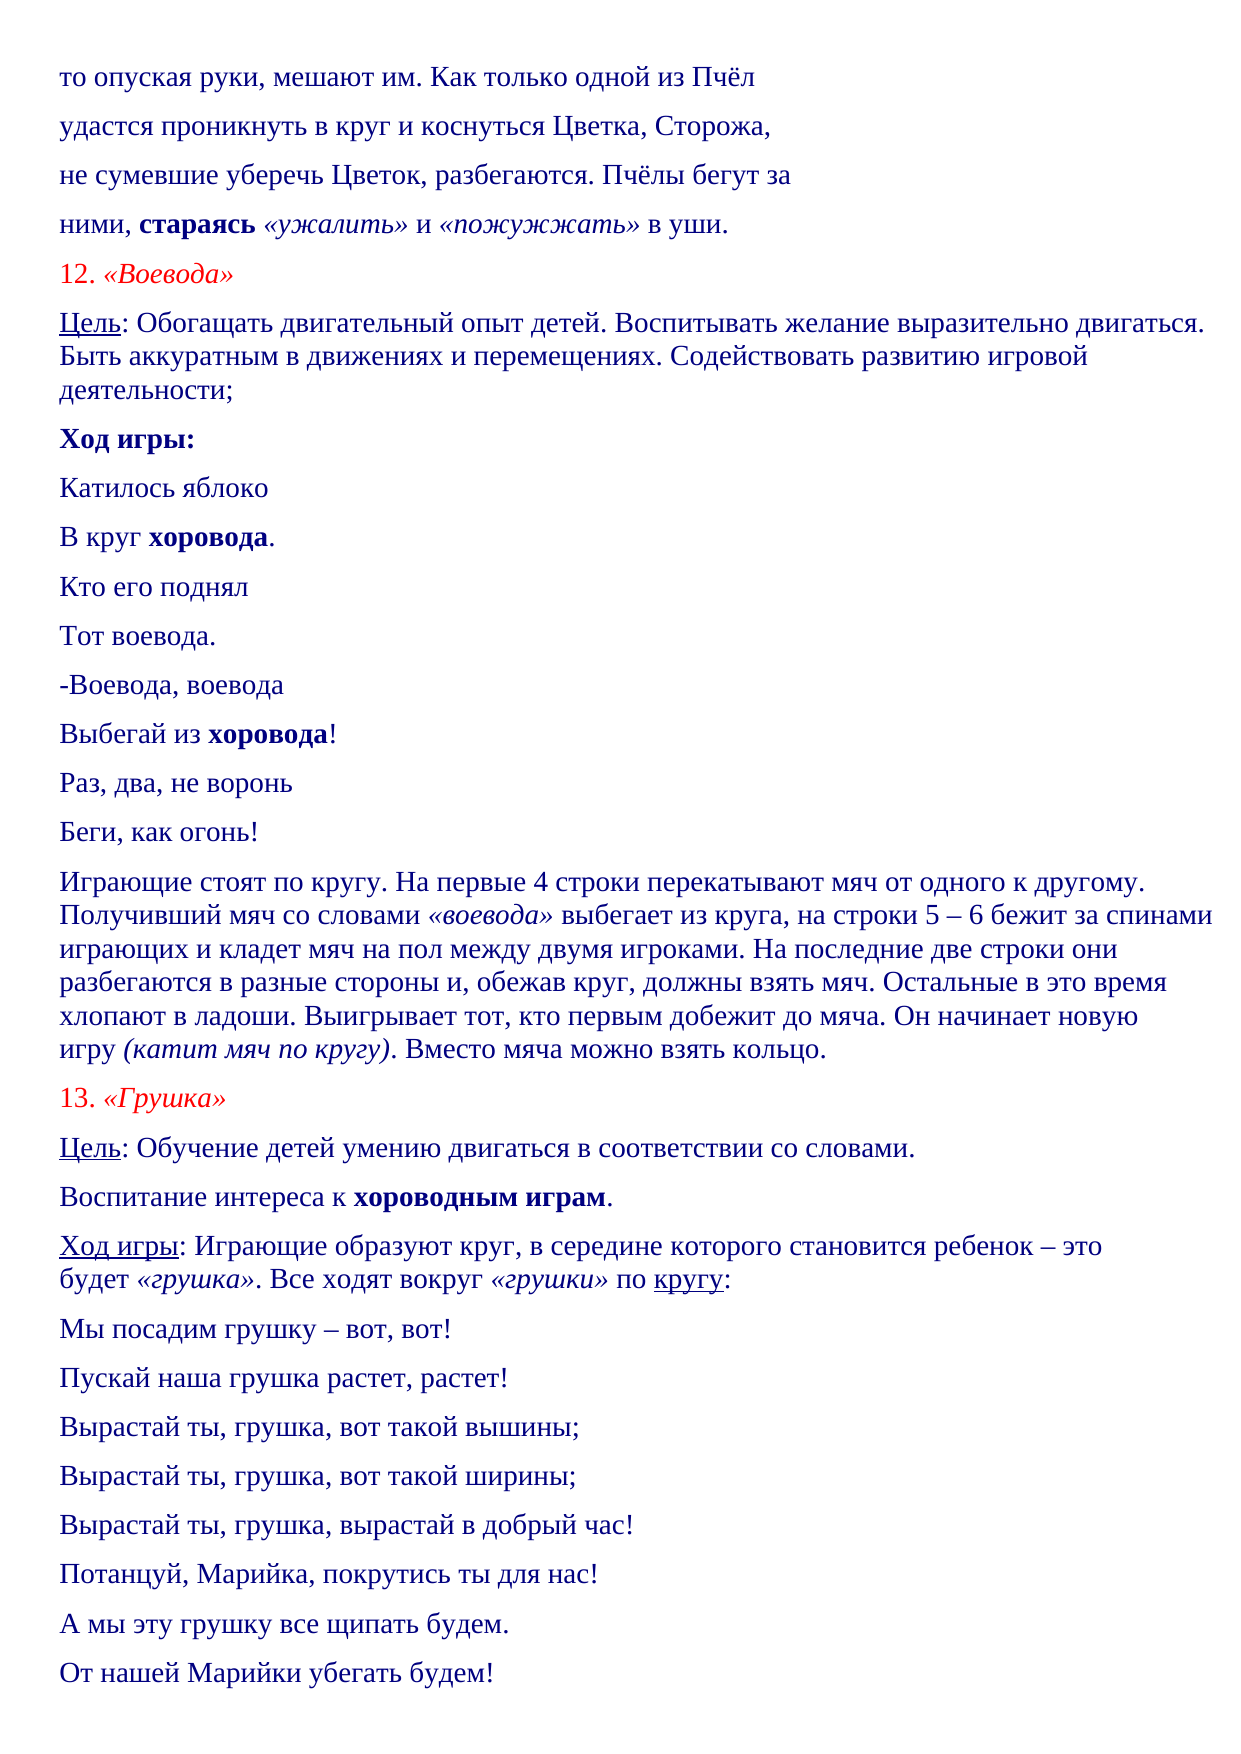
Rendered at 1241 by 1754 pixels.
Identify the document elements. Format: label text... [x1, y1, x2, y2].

text 13. «Грушка» [59, 1081, 1226, 1114]
text От нашей Марийки убегать будем! [59, 1655, 1226, 1688]
text не сумевшие уберечь Цветок, разбегаются. Пчёлы бегут за [59, 157, 1226, 191]
text Вырастай ты, грушка, вот такой ширины; [59, 1458, 1226, 1492]
text Воспитание интереса к хороводным играм. [59, 1179, 1226, 1212]
text Тот воевода. [59, 618, 1226, 651]
text Вырастай ты, грушка, вырастай в добрый час! [59, 1507, 1226, 1541]
text Вырастай ты, грушка, вот такой вышины; [59, 1409, 1226, 1443]
text Выбегай из хоровода! [59, 716, 1226, 750]
text 12. «Воевода» [59, 256, 1226, 289]
text Катилось яблоко [59, 470, 1226, 504]
text А мы эту грушку все щипать будем. [59, 1606, 1226, 1639]
text то опуская руки, мешают им. Как только одной из Пчёл [59, 59, 1226, 93]
text Ход игры: [59, 421, 1226, 455]
text Беги, как огонь! [59, 814, 1226, 848]
text удастся проникнуть в круг и коснуться Цветка, Сторожа, [59, 108, 1226, 142]
text Ход игры: Играющие образуют круг, в середине которого становится ребенок – это будет «грушка». Все ходят вокруг «грушки» по кругу: [59, 1228, 1226, 1295]
text Раз, два, не воронь [59, 765, 1226, 799]
text В круг хоровода. [59, 519, 1226, 553]
text Играющие стоят по кругу. На первые 4 строки перекатывают мяч от одного к другому. Получивший мяч со словами «воевода» выбегает из круга, на строки 5 – 6 бежит за спинами играющих и кладет мяч на пол между двумя игроками. На последние две строки они разбегаются в разные стороны и, обежав круг, должны взять мяч. Остальные в это время хлопают в ладоши. Выигрывает тот, кто первым добежит до мяча. Он начинает новую игру (катит мяч по кругу). Вместо мяча можно взять кольцо. [59, 864, 1226, 1065]
text Цель: Обогащать двигательный опыт детей. Воспитывать желание выразительно двигаться. Быть аккуратным в движениях и перемещениях. Содействовать развитию игровой деятельности; [59, 305, 1226, 406]
text Кто его поднял [59, 569, 1226, 602]
text Мы посадим грушку – вот, вот! [59, 1311, 1226, 1344]
text Потанцуй, Марийка, покрутись ты для нас! [59, 1557, 1226, 1590]
text Цель: Обучение детей умению двигаться в соответствии со словами. [59, 1130, 1226, 1163]
text ними, стараясь «ужалить» и «пожужжать» в уши. [59, 207, 1226, 240]
text Пускай наша грушка растет, растет! [59, 1360, 1226, 1393]
text -Воевода, воевода [59, 667, 1226, 701]
